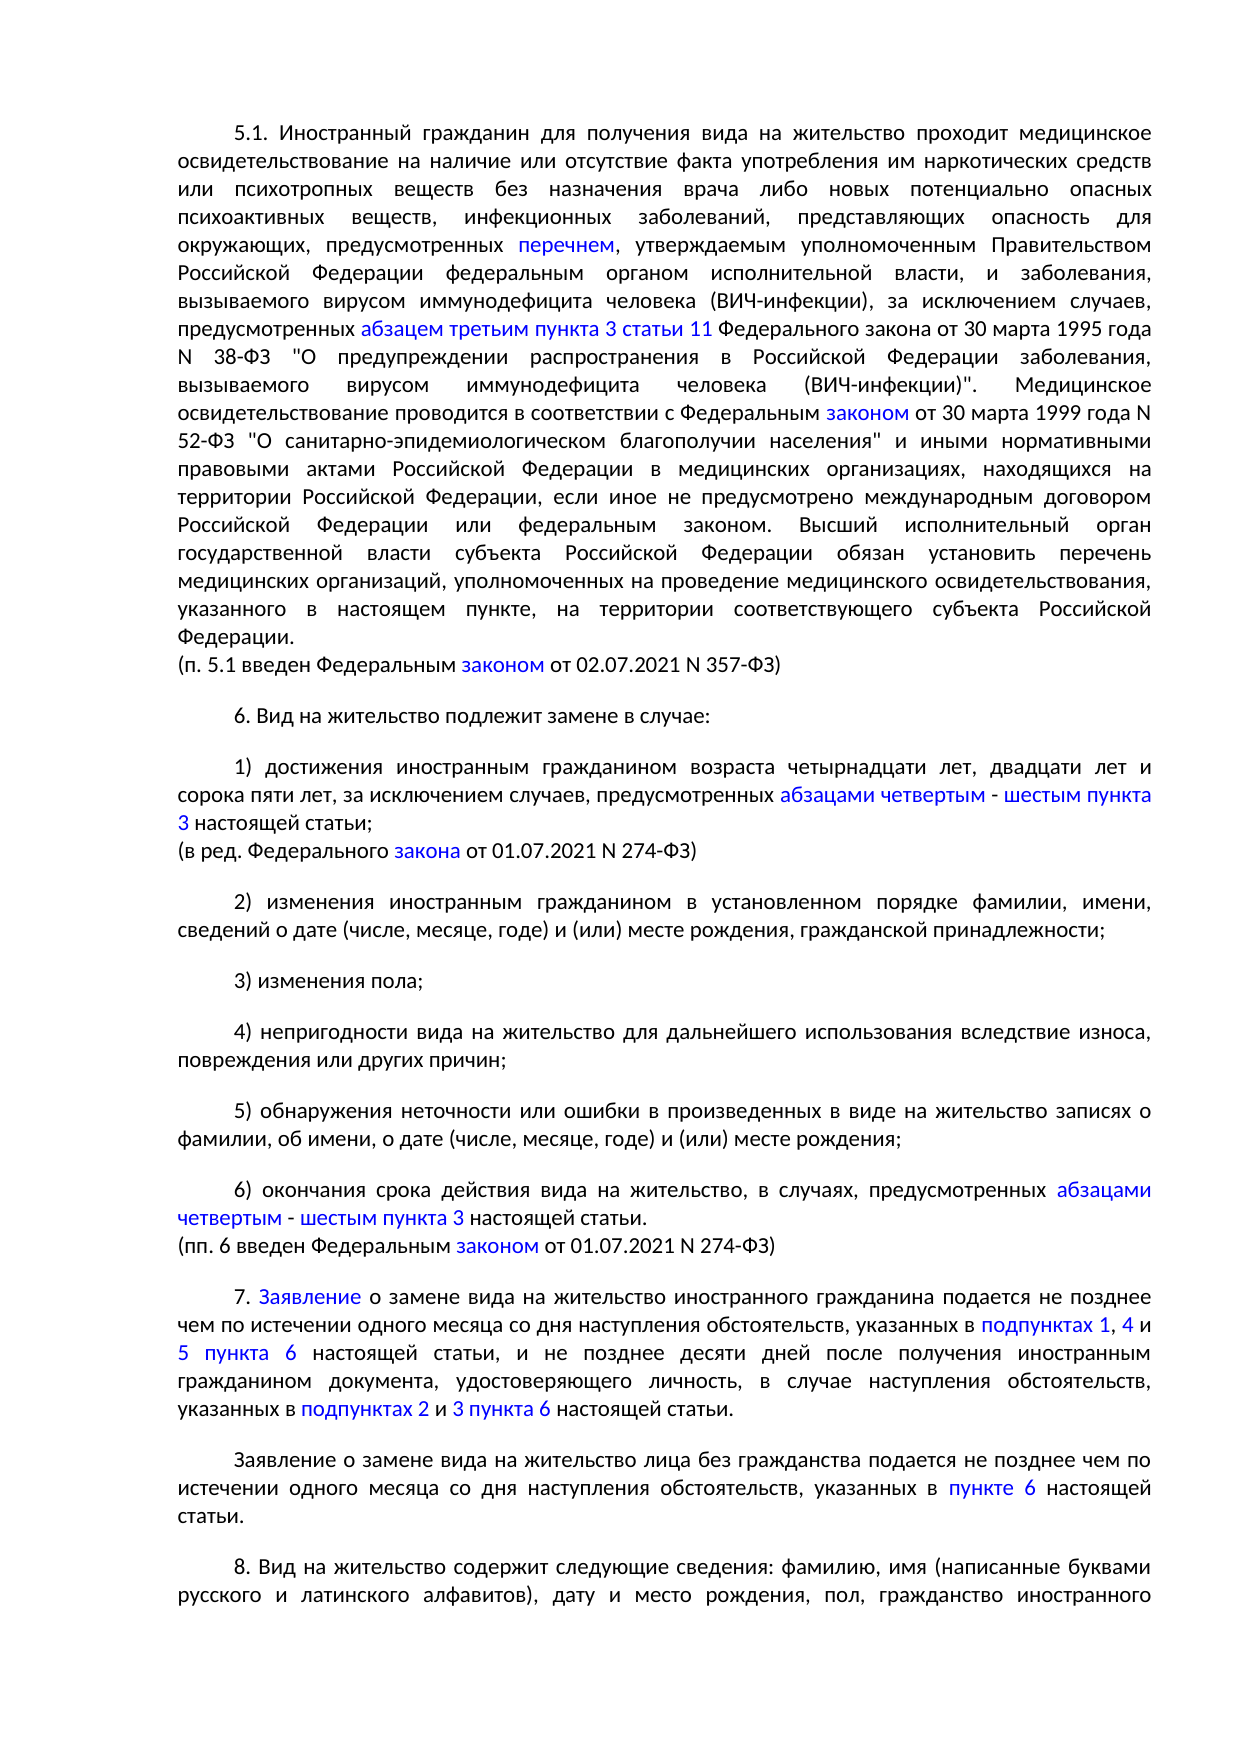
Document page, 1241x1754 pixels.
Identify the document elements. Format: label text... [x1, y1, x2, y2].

text Заявление о замене вида на жительство лица без гражданства подается не позднее чем по истечении одного месяца со дня наступления обстоятельств, указанных в пункте 6 настоящей статьи. [177, 1445, 1152, 1529]
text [177, 1552, 1152, 1608]
text 6. Вид на жительство подлежит замене в случае: [177, 701, 1152, 729]
text (в ред. Федерального закона от 01.07.2021 N 274-ФЗ) [177, 836, 1152, 864]
text 4) непригодности вида на жительство для дальнейшего использования вследствие износа, повреждения или других причин; [177, 1017, 1152, 1073]
text 7. Заявление о замене вида на жительство иностранного гражданина подается не позднее чем по истечении одного месяца со дня наступления обстоятельств, указанных в подпунктах 1, 4 и 5 пункта 6 настоящей статьи, и не позднее десяти дней после получения иностранным гражданином документа, удостоверяющего личность, в случае наступления обстоятельств, указанных в подпунктах 2 и 3 пункта 6 настоящей статьи. [177, 1282, 1152, 1422]
text 6) окончания срока действия вида на жительство, в случаях, предусмотренных абзацами четвертым - шестым пункта 3 настоящей статьи. [177, 1175, 1152, 1231]
text (пп. 6 введен Федеральным законом от 01.07.2021 N 274-ФЗ) [177, 1231, 1152, 1259]
text 5) обнаружения неточности или ошибки в произведенных в виде на жительство записях о фамилии, об имени, о дате (числе, месяце, годе) и (или) месте рождения; [177, 1096, 1152, 1152]
text 5.1. Иностранный гражданин для получения вида на жительство проходит медицинское освидетельствование на наличие или отсутствие факта употребления им наркотических средств или психотропных веществ без назначения врача либо новых потенциально опасных психоактивных веществ, инфекционных заболеваний, представляющих опасность для окружающих, предусмотренных перечнем, утверждаемым уполномоченным Правительством Российской Федерации федеральным органом исполнительной власти, и заболевания, вызываемого вирусом иммунодефицита человека (ВИЧ-инфекции), за исключением случаев, предусмотренных абзацем третьим пункта 3 статьи 11 Федерального закона от 30 марта 1995 года N 38-ФЗ "О предупреждении распространения в Российской Федерации заболевания, вызываемого вирусом иммунодефицита человека (ВИЧ-инфекции)". Медицинское освидетельствование проводится в соответствии с Федеральным законом от 30 марта 1999 года N 52-ФЗ "О санитарно-эпидемиологическом благополучии населения" и иными нормативными правовыми актами Российской Федерации в медицинских организациях, находящихся на территории Российской Федерации, если иное не предусмотрено международным договором Российской Федерации или федеральным законом. Высший исполнительный орган государственной власти субъекта Российской Федерации обязан установить перечень медицинских организаций, уполномоченных на проведение медицинского освидетельствования, указанного в настоящем пункте, на территории соответствующего субъекта Российской Федерации. [177, 118, 1152, 651]
text 1) достижения иностранным гражданином возраста четырнадцати лет, двадцати лет и сорока пяти лет, за исключением случаев, предусмотренных абзацами четвертым - шестым пункта 3 настоящей статьи; [177, 752, 1152, 836]
text 3) изменения пола; [177, 966, 1152, 994]
text (п. 5.1 введен Федеральным законом от 02.07.2021 N 357-ФЗ) [177, 651, 1152, 678]
text 2) изменения иностранным гражданином в установленном порядке фамилии, имени, сведений о дате (числе, месяце, годе) и (или) месте рождения, гражданской принадлежности; [177, 887, 1152, 943]
